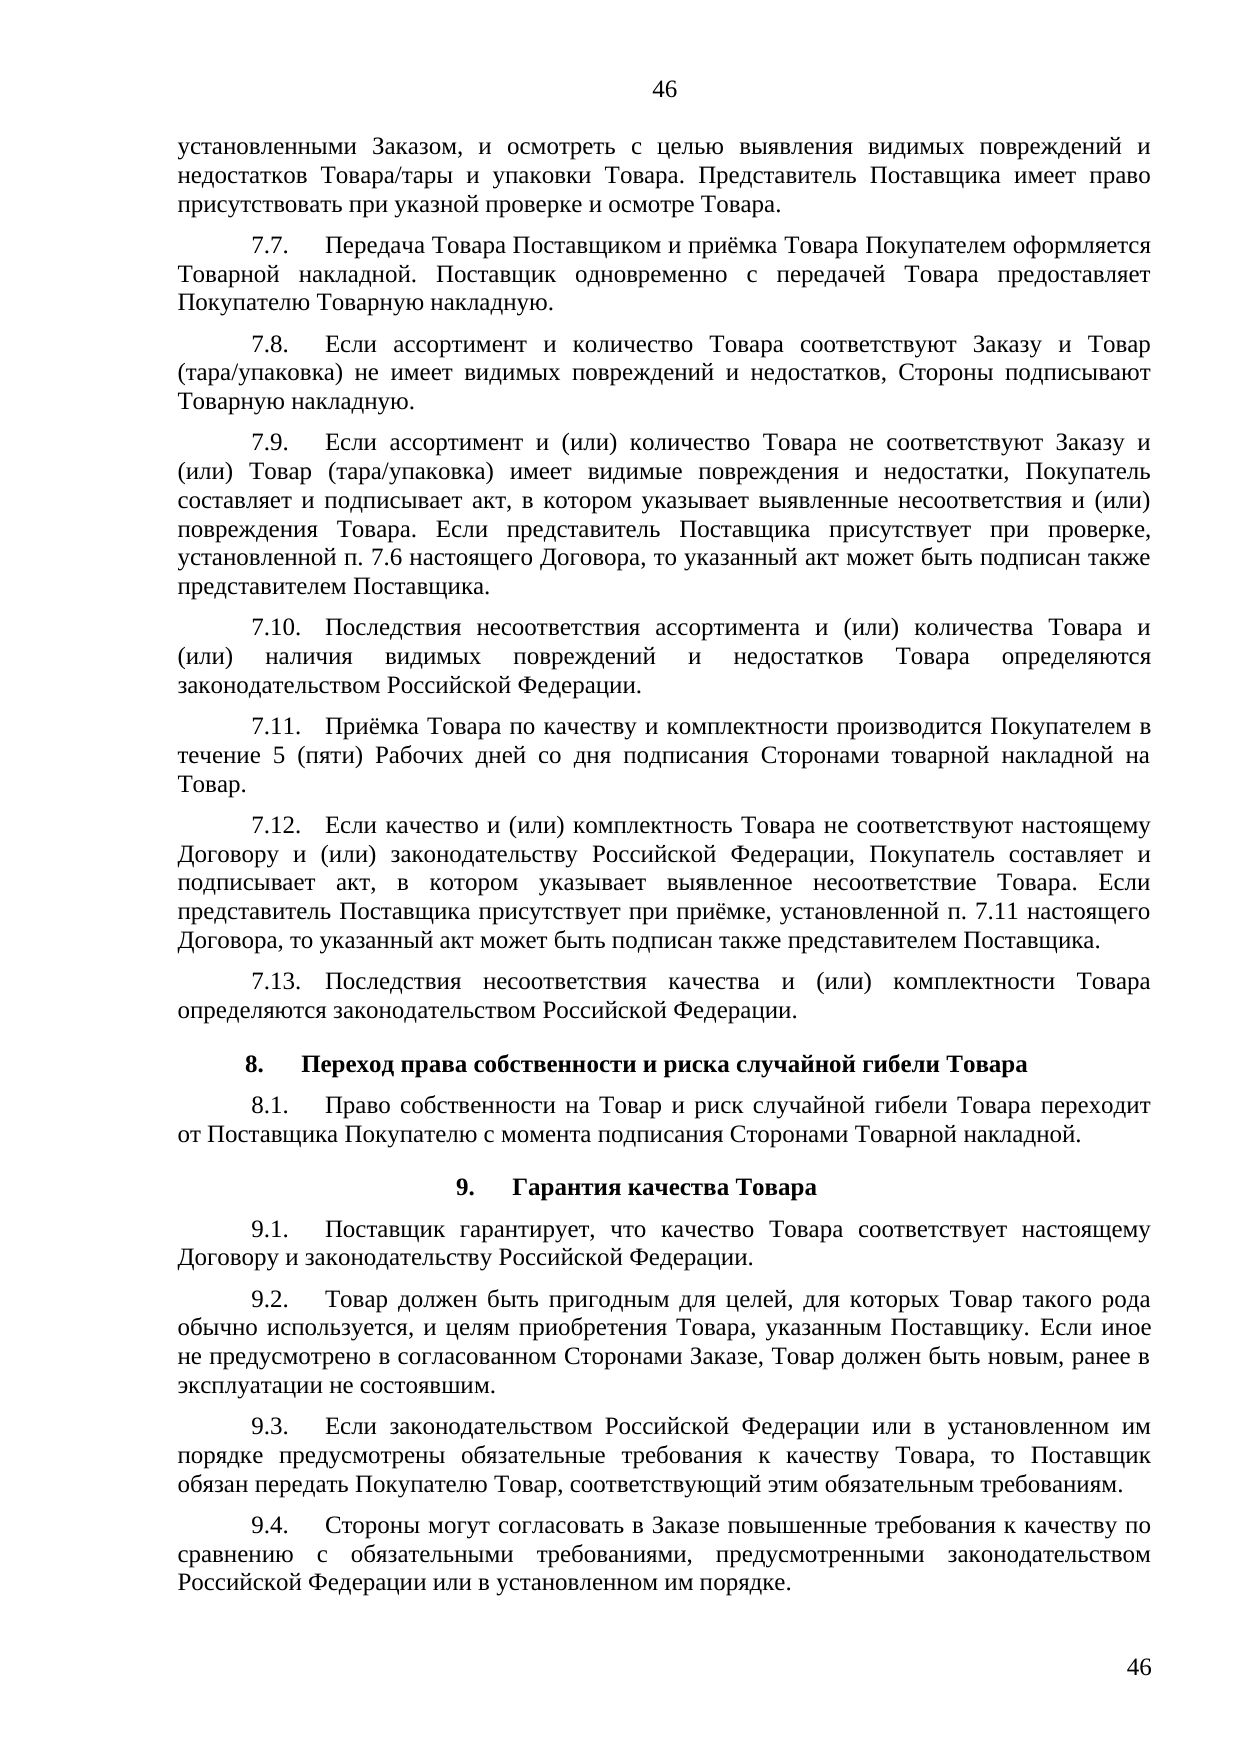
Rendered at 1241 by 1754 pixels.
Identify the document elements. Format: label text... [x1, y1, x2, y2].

list Последствия несоответствия качества и (или) комплектности Товара определяются законодательством Российской Федерации. [177, 966, 1152, 1024]
list Стороны могут согласовать в Заказе повышенные требования к качеству по сравнению с обязательными требованиями, предусмотренными законодательством Российской Федерации или в установленном им порядке. [177, 1510, 1152, 1596]
list Если качество и (или) комплектность Товара не соответствуют настоящему Договору и (или) законодательству Российской Федерации, Покупатель составляет и подписывает акт, в котором указывает выявленное несоответствие Товара. Если представитель Поставщика присутствует при приёмке, установленной п. 7.11 настоящего Договора, то указанный акт может быть подписан также представителем Поставщика. [177, 810, 1152, 954]
list Товар должен быть пригодным для целей, для которых Товар такого рода обычно используется, и целям приобретения Товара, указанным Поставщику. Если иное не предусмотрено в согласованном Сторонами Заказе, Товар должен быть новым, ранее в эксплуатации не состоявшим. [177, 1284, 1152, 1399]
list Право собственности на Товар и риск случайной гибели Товара переходит от Поставщика Покупателю с момента подписания Сторонами Товарной накладной. [177, 1090, 1152, 1147]
list Передача Товара Поставщиком и приёмка Товара Покупателем оформляется Товарной накладной. Поставщик одновременно с передачей Товара предоставляет Покупателю Товарную накладную. [177, 230, 1152, 316]
list Если ассортимент и (или) количество Товара не соответствуют Заказу и (или) Товар (тара/упаковка) имеет видимые повреждения и недостатки, Покупатель составляет и подписывает акт, в котором указывает выявленные несоответствия и (или) повреждения Товара. Если представитель Поставщика присутствует при проверке, установленной п. 7.6 настоящего Договора, то указанный акт может быть подписан также представителем Поставщика. [177, 427, 1152, 600]
list Если законодательством Российской Федерации или в установленном им порядке предусмотрены обязательные требования к качеству Товара, то Поставщик обязан передать Покупателю Товар, соответствующий этим обязательным требованиям. [177, 1411, 1152, 1497]
list Последствия несоответствия ассортимента и (или) количества Товара и (или) наличия видимых повреждений и недостатков Товара определяются законодательством Российской Федерации. [177, 612, 1152, 699]
list Поставщик гарантирует, что качество Товара соответствует настоящему Договору и законодательству Российской Федерации. [177, 1214, 1152, 1271]
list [177, 131, 1152, 217]
list Приёмка Товара по качеству и комплектности производится Покупателем в течение 5 (пяти) Рабочих дней со дня подписания Сторонами товарной накладной на Товар. [177, 711, 1152, 797]
list Если ассортимент и количество Товара соответствуют Заказу и Товар (тара/упаковка) не имеет видимых повреждений и недостатков, Стороны подписывают Товарную накладную. [177, 329, 1152, 415]
list Переход права собственности и риска случайной гибели Товара [121, 1049, 1152, 1077]
list Гарантия качества Товара [121, 1172, 1152, 1201]
